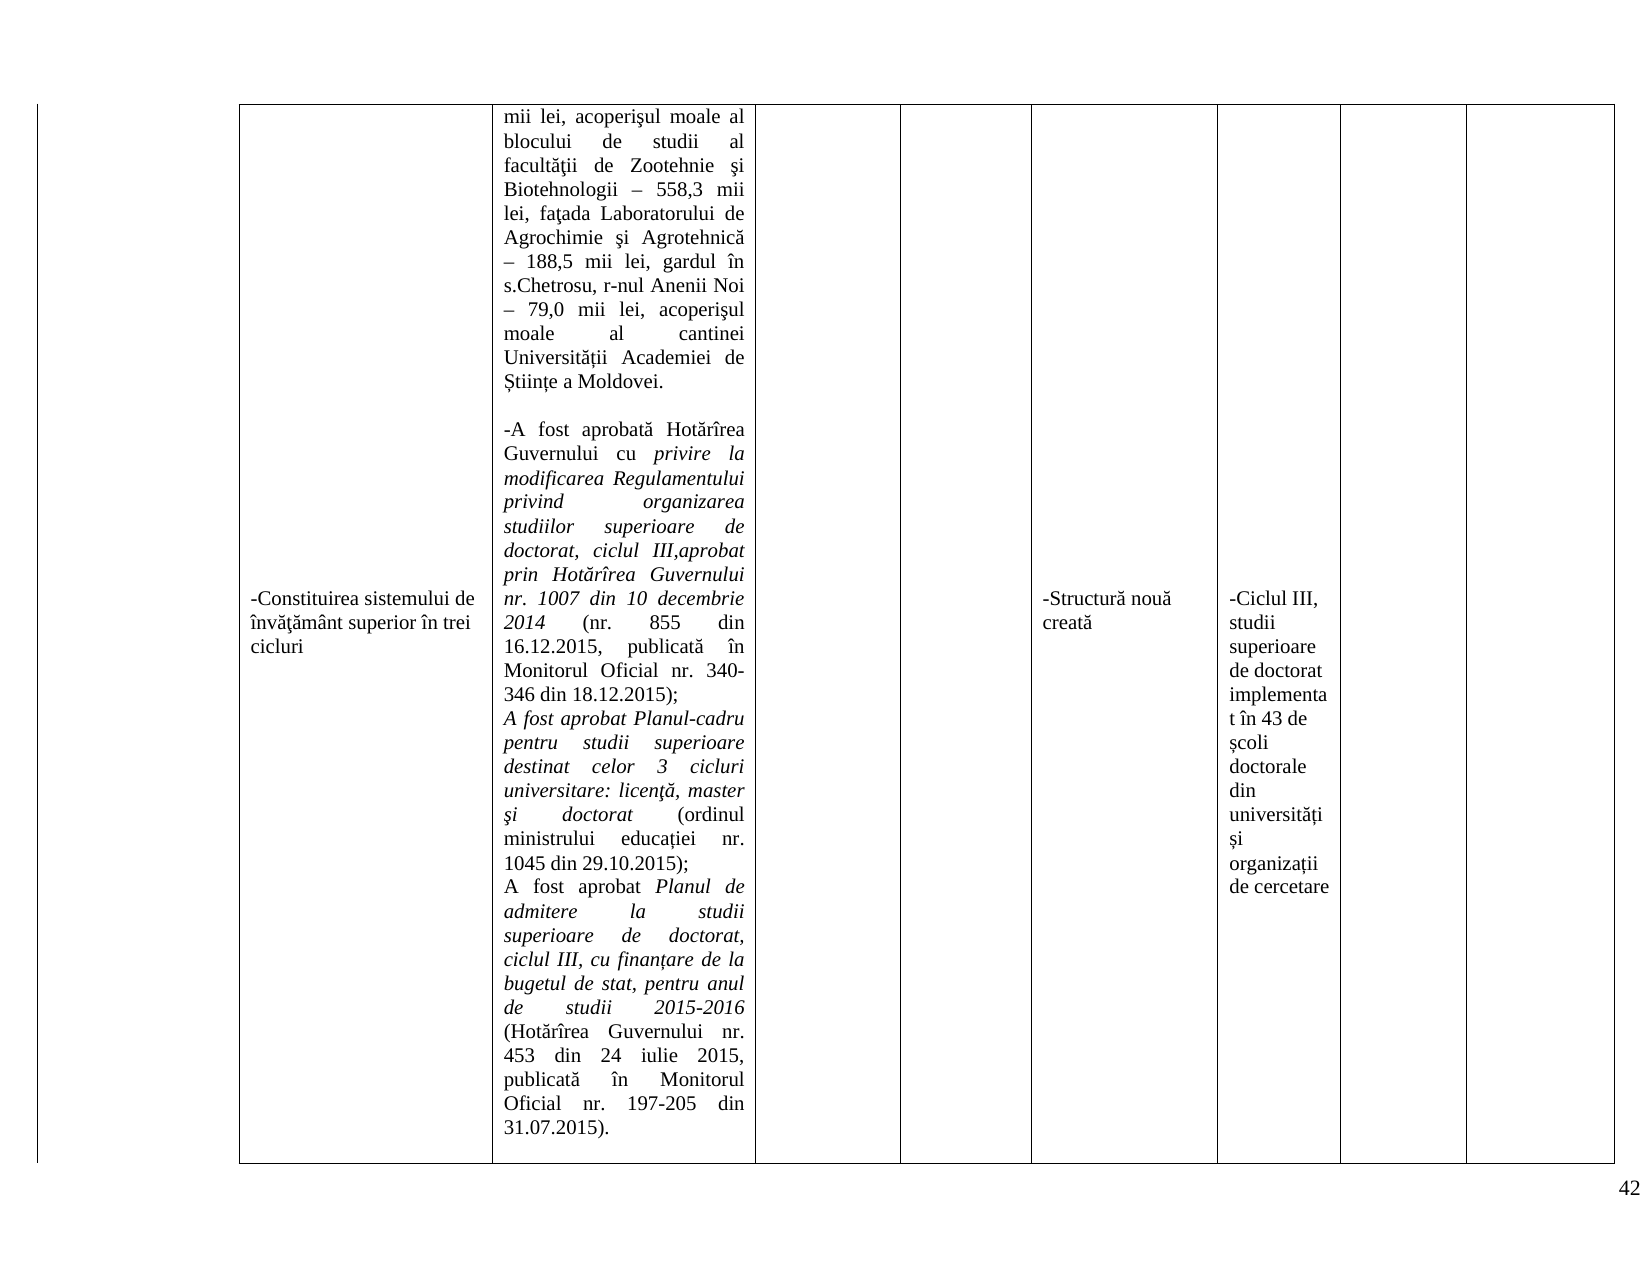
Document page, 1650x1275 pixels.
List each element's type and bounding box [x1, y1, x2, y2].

table_cell [901, 105, 1031, 1163]
table_cell [493, 105, 755, 1163]
table_cell [1341, 105, 1466, 1163]
table_cell [1032, 105, 1217, 1163]
table_cell [240, 105, 492, 1163]
table_cell [1467, 105, 1614, 1163]
table_cell [756, 105, 900, 1163]
table_cell [1218, 105, 1340, 1163]
